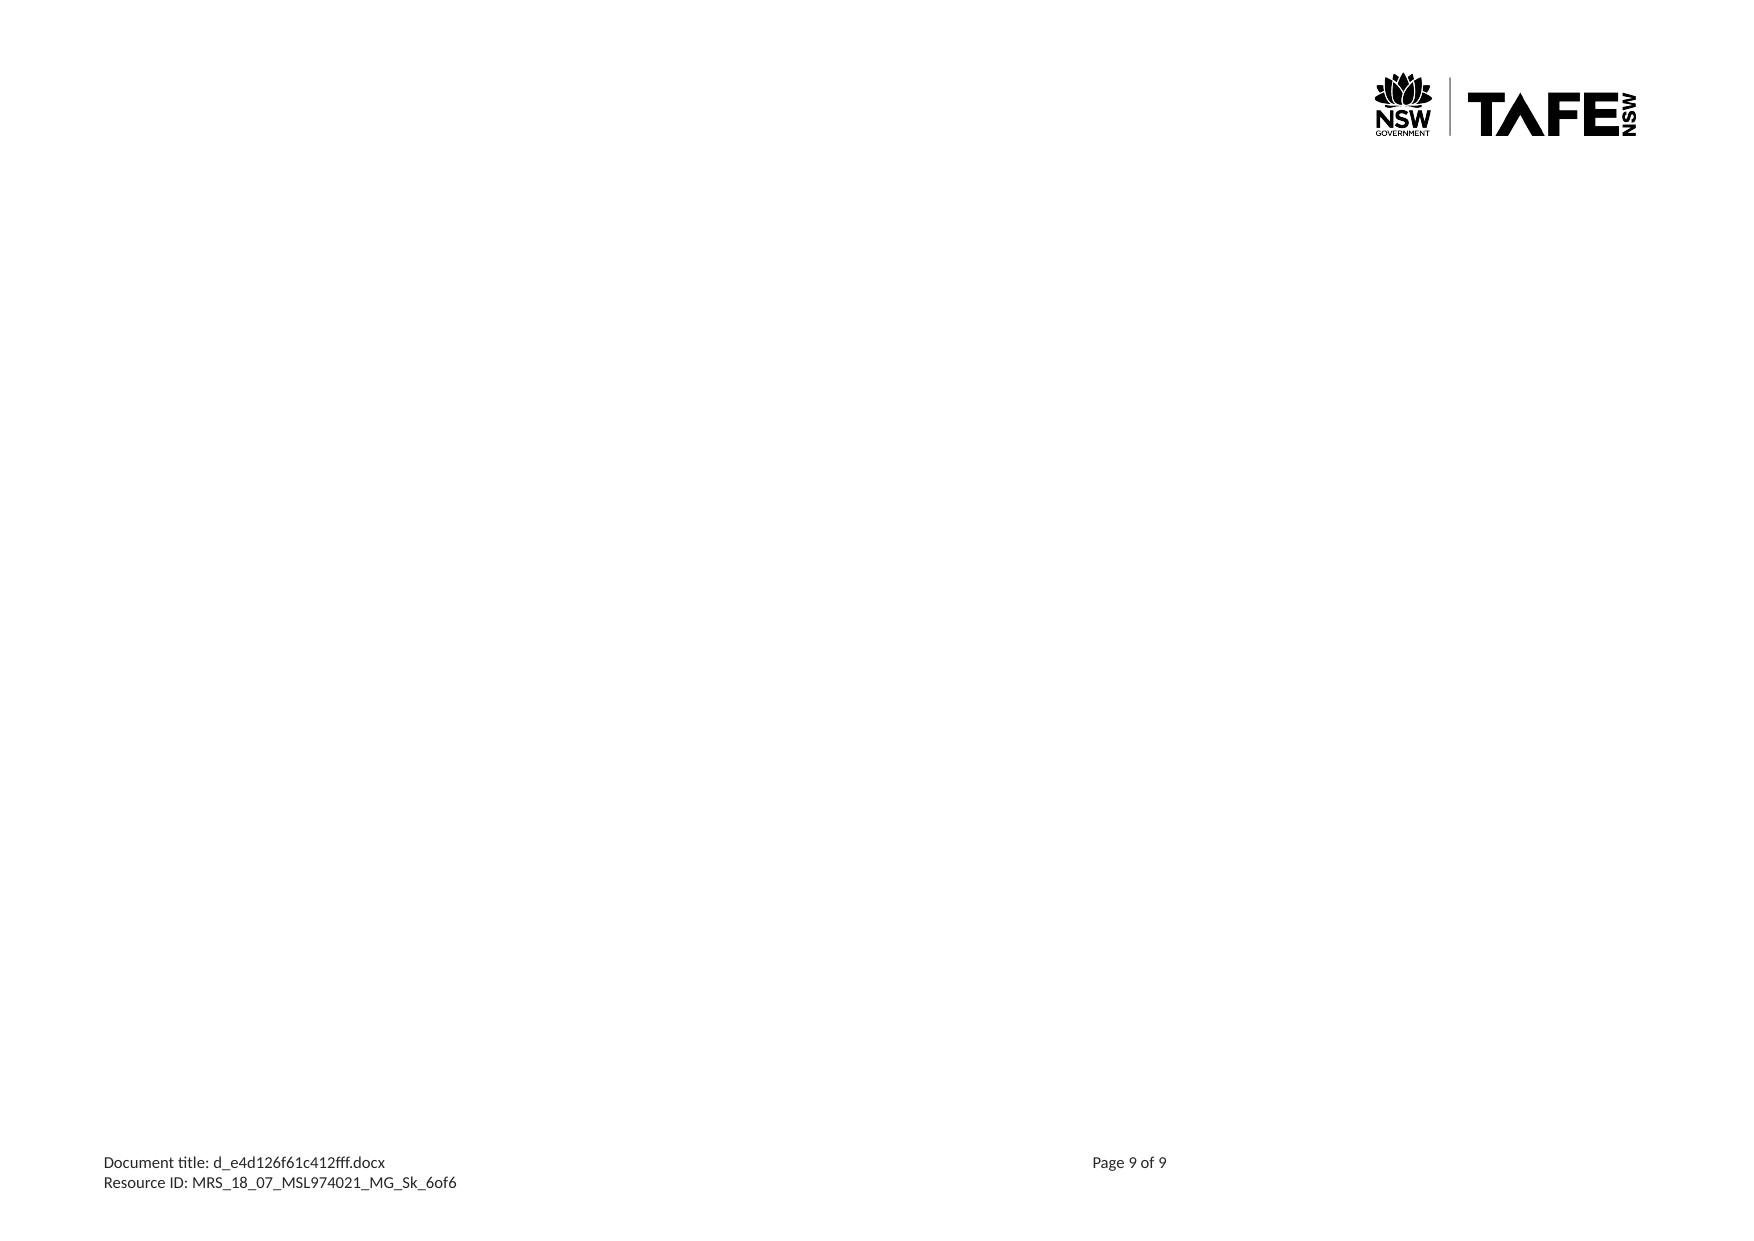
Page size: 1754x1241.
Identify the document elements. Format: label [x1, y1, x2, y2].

picture [1375, 71, 1636, 137]
